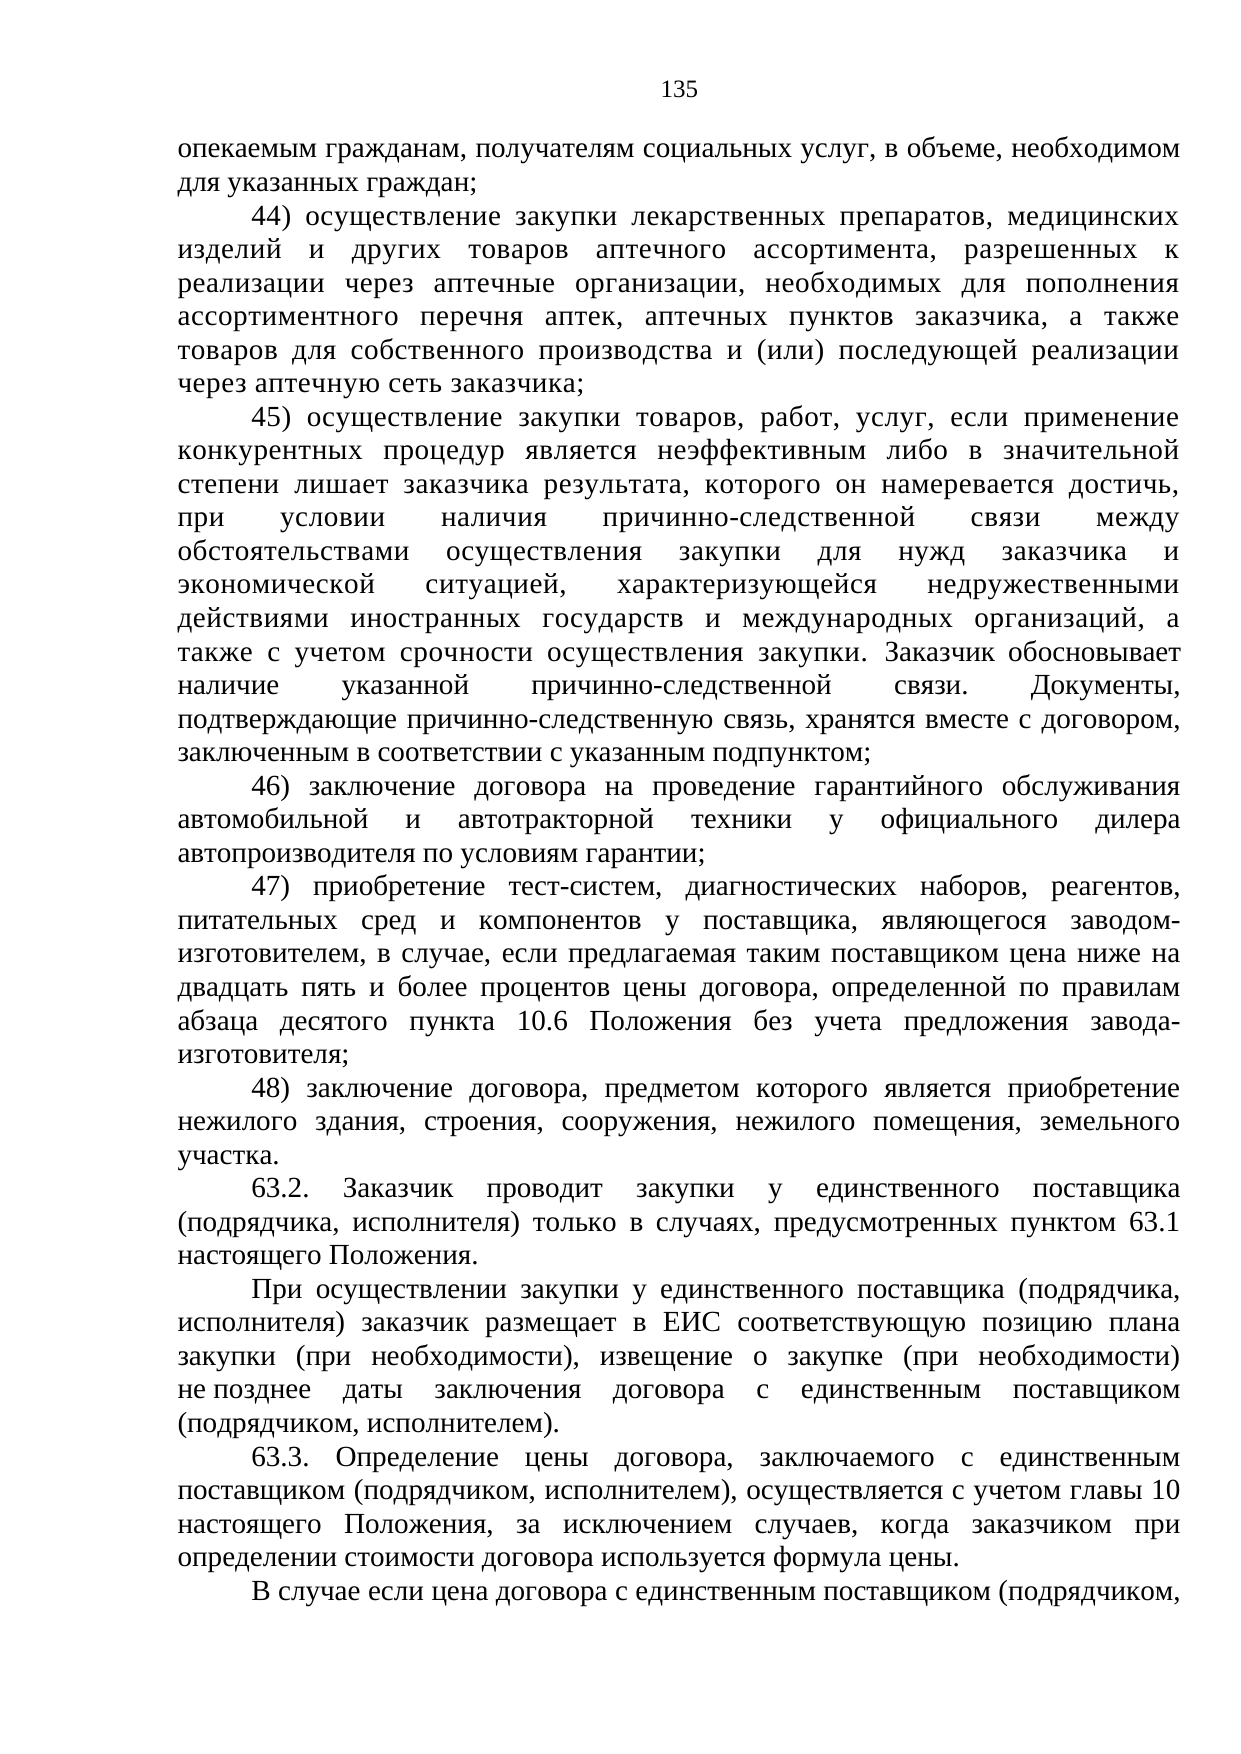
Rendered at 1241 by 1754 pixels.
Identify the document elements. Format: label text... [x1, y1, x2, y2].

text 48) заключение договора, предметом которого является приобретение нежилого здания, строения, сооружения, нежилого помещения, земельного участка. [177, 1070, 1181, 1170]
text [177, 1573, 1181, 1606]
text При осуществлении закупки у единственного поставщика (подрядчика, исполнителя) заказчик размещает в ЕИС соответствующую позицию плана закупки (при необходимости), извещение о закупке (при необходимости) не позднее даты заключения договора с единственным поставщиком (подрядчиком, исполнителем). [177, 1271, 1181, 1439]
text 44) осуществление закупки лекарственных препаратов, медицинских изделий и других товаров аптечного ассортимента, разрешенных к реализации через аптечные организации, необходимых для пополнения ассортиментного перечня аптек, аптечных пунктов заказчика, а также товаров для собственного производства и (или) последующей реализации через аптечную сеть заказчика; [177, 198, 1181, 399]
text 46) заключение договора на проведение гарантийного обслуживания автомобильной и автотракторной техники у официального дилера автопроизводителя по условиям гарантии; [177, 768, 1181, 868]
text 63.3. Определение цены договора, заключаемого с единственным поставщиком (подрядчиком, исполнителем), осуществляется с учетом главы 10 настоящего Положения, за исключением случаев, когда заказчиком при определении стоимости договора используется формула цены. [177, 1439, 1181, 1573]
text 63.2. Заказчик проводит закупки у единственного поставщика (подрядчика, исполнителя) только в случаях, предусмотренных пунктом 63.1 настоящего Положения. [177, 1170, 1181, 1271]
text 45) осуществление закупки товаров, работ, услуг, если применение конкурентных процедур является неэффективным либо в значительной степени лишает заказчика результата, которого он намеревается достичь, при условии наличия причинно-следственной связи между обстоятельствами осуществления закупки для нужд заказчика и экономической ситуацией, характеризующейся недружественными действиями иностранных государств и международных организаций, а также с учетом срочности осуществления закупки. Заказчик обосновывает наличие указанной причинно-следственной связи. Документы, подтверждающие причинно-следственную связь, хранятся вместе с договором, заключенным в соответствии с указанным подпунктом; [177, 399, 1181, 768]
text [177, 131, 1181, 198]
text 47) приобретение тест-систем, диагностических наборов, реагентов, питательных сред и компонентов у поставщика, являющегося заводом-изготовителем, в случае, если предлагаемая таким поставщиком цена ниже на двадцать пять и более процентов цены договора, определенной по правилам абзаца десятого пункта 10.6 Положения без учета предложения завода-изготовителя; [177, 868, 1181, 1070]
